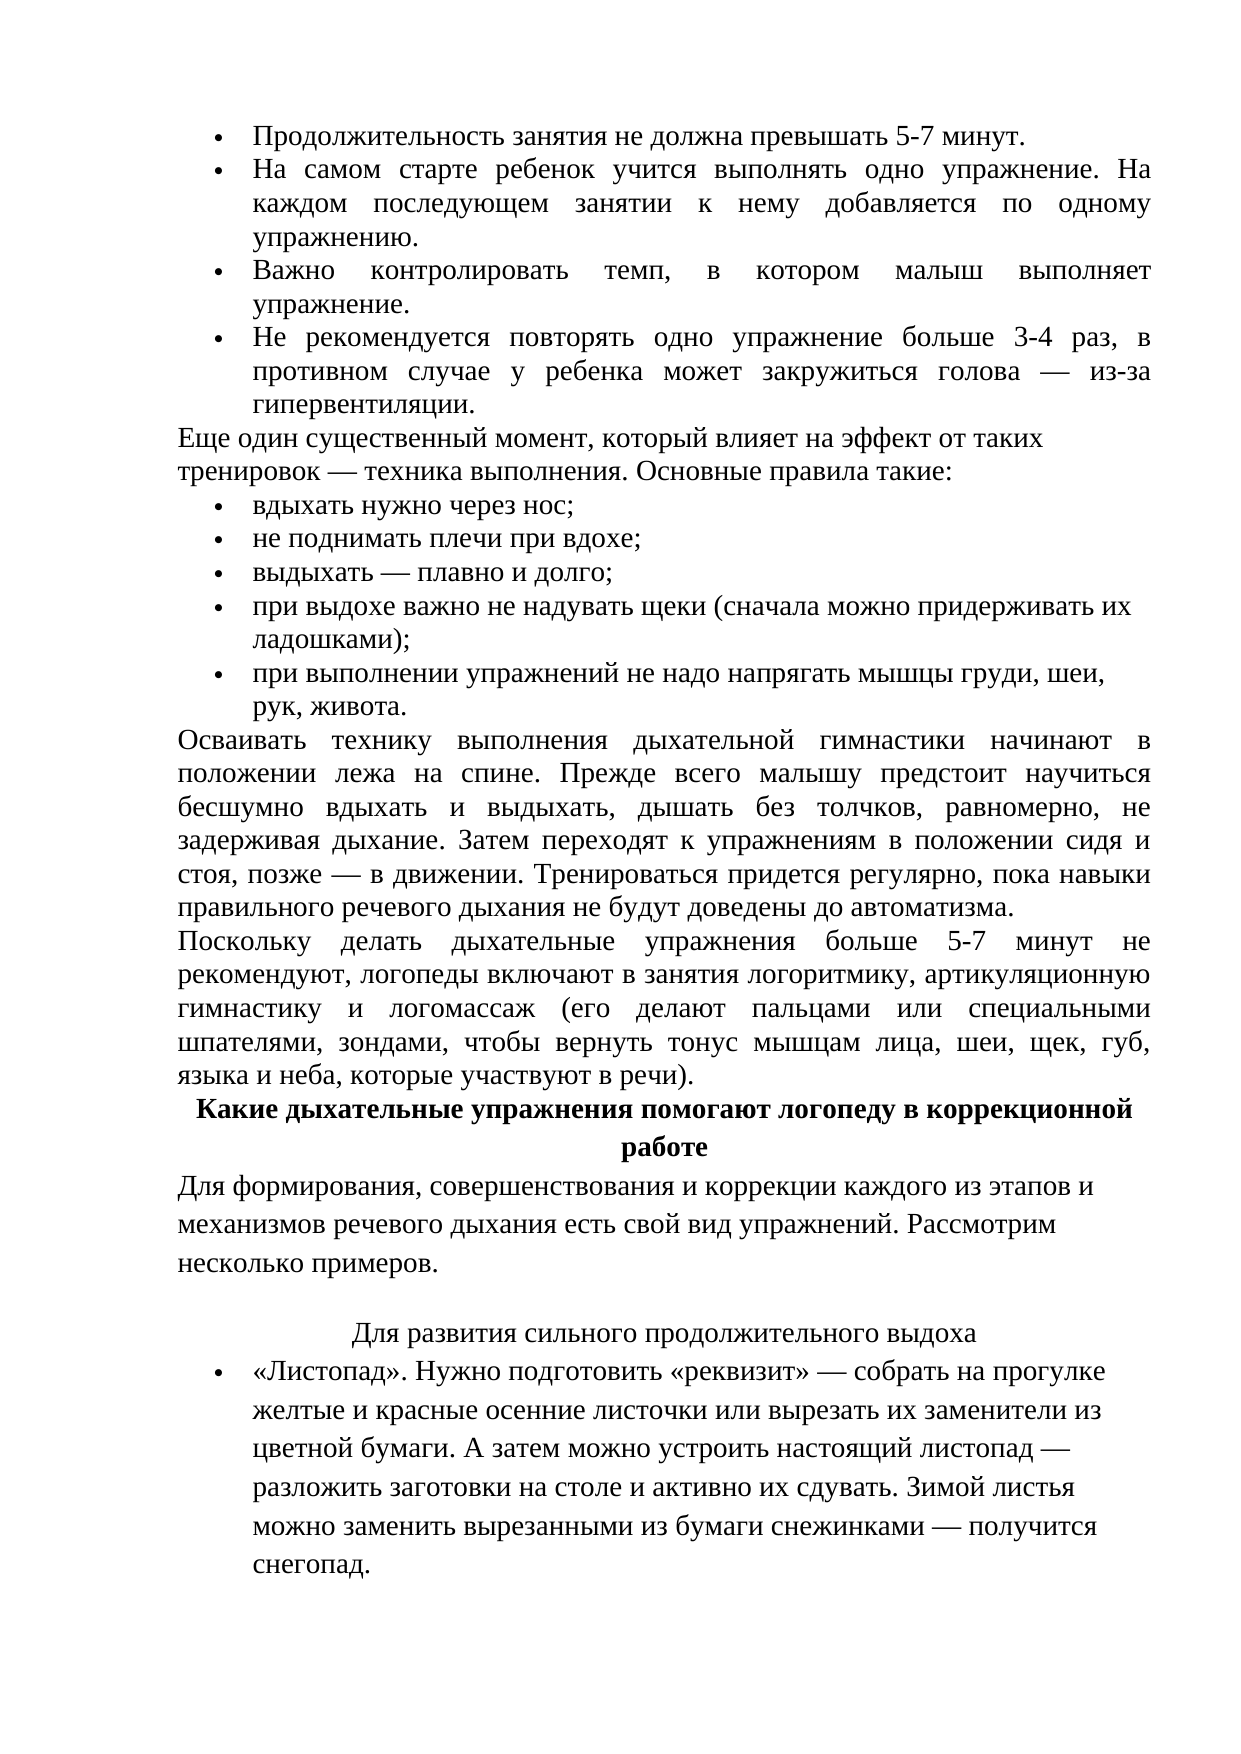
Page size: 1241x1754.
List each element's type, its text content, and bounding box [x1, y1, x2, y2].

list при выдохе важно не надувать щеки (сначала можно придерживать их ладошками); [215, 588, 1152, 655]
list «Листопад». Нужно подготовить «реквизит» — собрать на прогулке желтые и красные осенние листочки или вырезать их заменители из цветной бумаги. А затем можно устроить настоящий листопад — разложить заготовки на столе и активно их сдувать. Зимой листья можно заменить вырезанными из бумаги снежинками — получится снегопад. [215, 1353, 1152, 1580]
list выдыхать — плавно и долго; [215, 554, 1152, 588]
text Для формирования, совершенствования и коррекции каждого из этапов и механизмов речевого дыхания есть свой вид упражнений. Рассмотрим несколько примеров. [177, 1168, 1152, 1311]
text Еще один существенный момент, который влияет на эффект от таких тренировок — техника выполнения. Основные правила такие: [177, 420, 1152, 487]
list вдыхать нужно через нос; [215, 487, 1152, 521]
list На самом старте ребенок учится выполнять одно упражнение. На каждом последующем занятии к нему добавляется по одному упражнению. [215, 152, 1152, 252]
text Какие дыхательные упражнения помогают логопеду в коррекционной работе [177, 1091, 1152, 1163]
list Не рекомендуется повторять одно упражнение больше 3-4 раз, в противном случае у ребенка может закружиться голова — из-за гипервентиляции. [215, 319, 1152, 420]
text Для развития сильного продолжительного выдоха [177, 1315, 1152, 1348]
text Осваивать технику выполнения дыхательной гимнастики начинают в положении лежа на спине. Прежде всего малышу предстоит научиться бесшумно вдыхать и выдыхать, дышать без толчков, равномерно, не задерживая дыхание. Затем переходят к упражнениям в положении сидя и стоя, позже — в движении. Тренироваться придется регулярно, пока навыки правильного речевого дыхания не будут доведены до автоматизма. [177, 722, 1152, 923]
list не поднимать плечи при вдохе; [215, 521, 1152, 554]
text Поскольку делать дыхательные упражнения больше 5-7 минут не рекомендуют, логопеды включают в занятия логоритмику, артикуляционную гимнастику и логомассаж (его делают пальцами или специальными шпателями, зондами, чтобы вернуть тонус мышцам лица, шеи, щек, губ, языка и неба, которые участвуют в речи). [177, 923, 1152, 1091]
list при выполнении упражнений не надо напрягать мышцы груди, шеи, рук, живота. [215, 655, 1152, 722]
list Продолжительность занятия не должна превышать 5-7 минут. [215, 118, 1152, 152]
list Важно контролировать темп, в котором малыш выполняет упражнение. [215, 252, 1152, 319]
